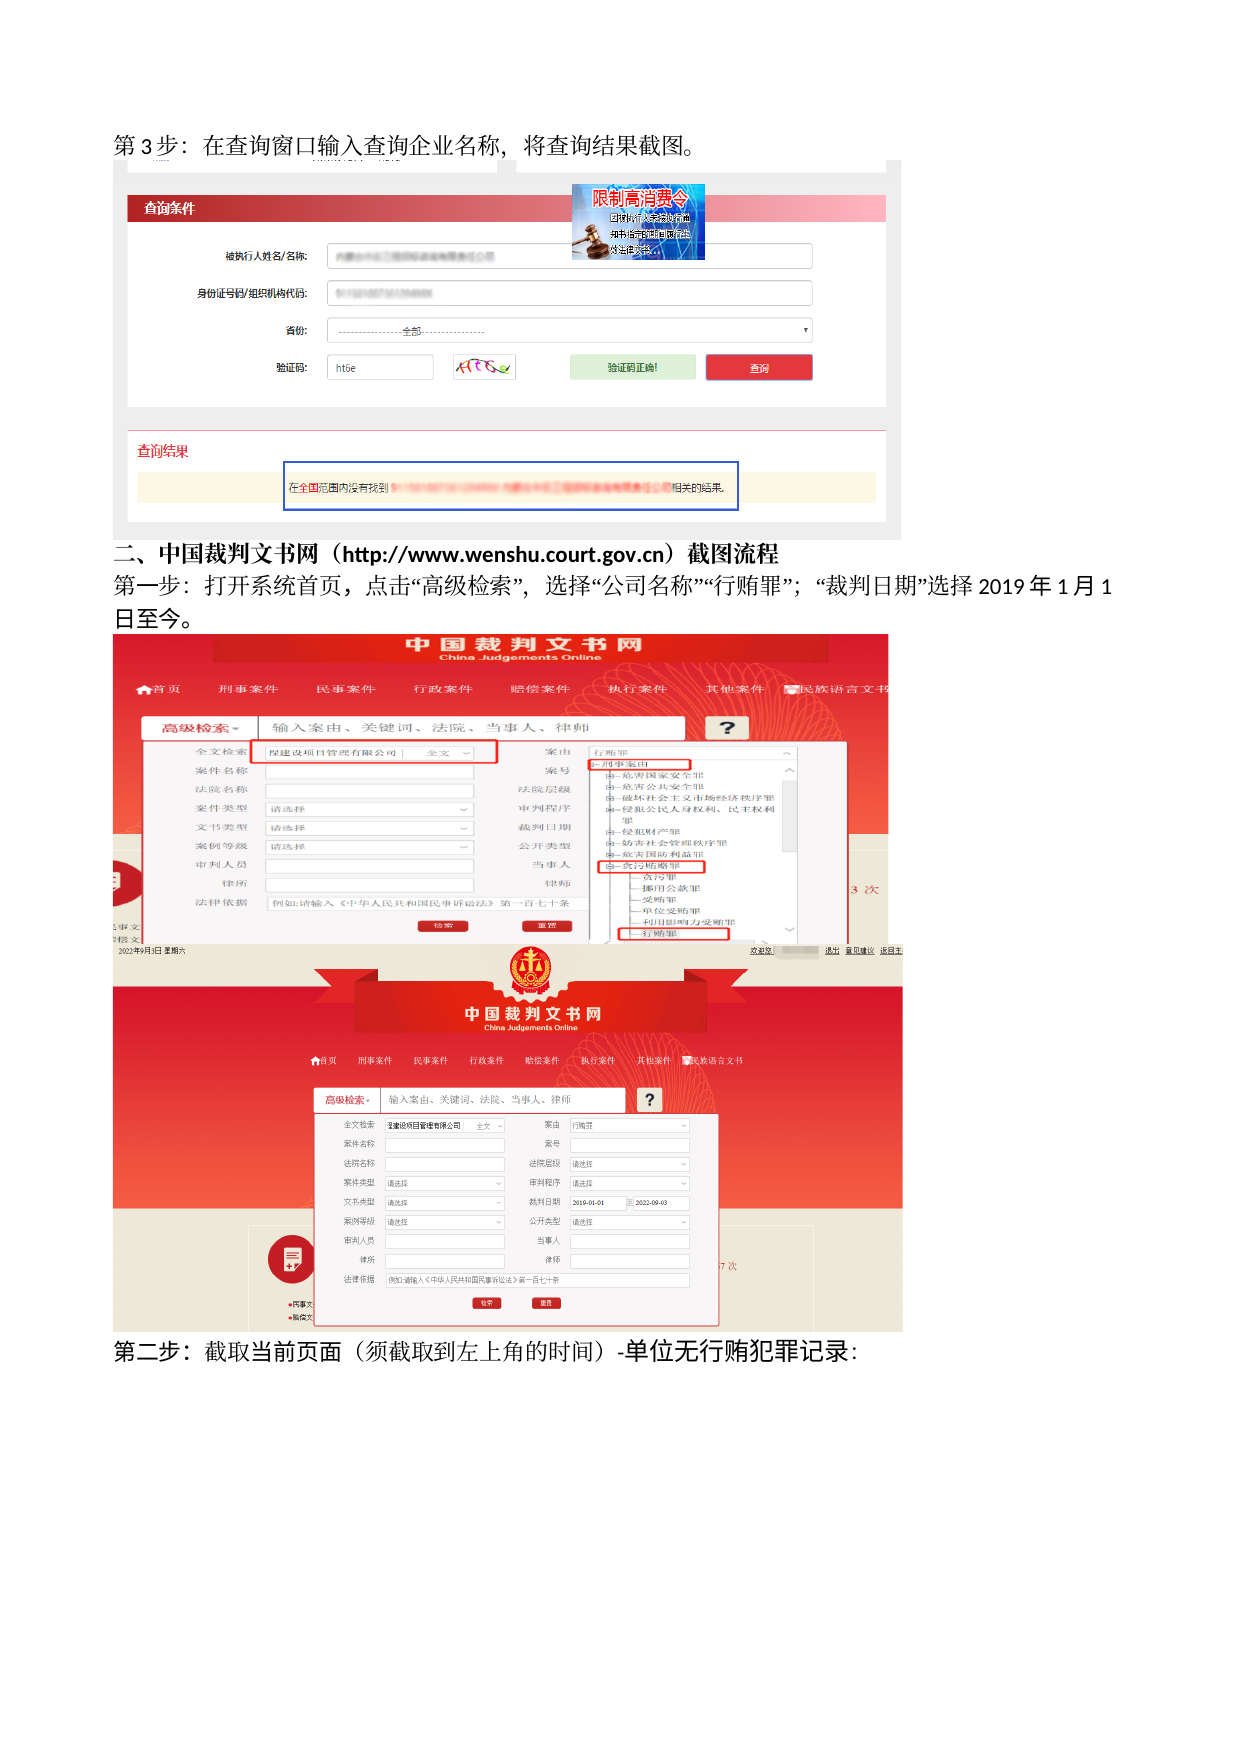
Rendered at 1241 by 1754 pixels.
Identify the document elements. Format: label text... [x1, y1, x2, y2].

picture [112, 634, 903, 1332]
text 第一步：打开系统首页，点击“高级检索”，选择“公司名称”“行贿罪”；“裁判日期”选择2019年1月1日至今。 [113, 568, 1128, 634]
picture [112, 160, 902, 540]
text 第二步：截取当前页面（须截取到左上角的时间）-单位无行贿犯罪记录： [113, 1332, 1128, 1368]
text 二、中国裁判文书网（http://www.wenshu.court.gov.cn）截图流程 [113, 540, 1128, 568]
